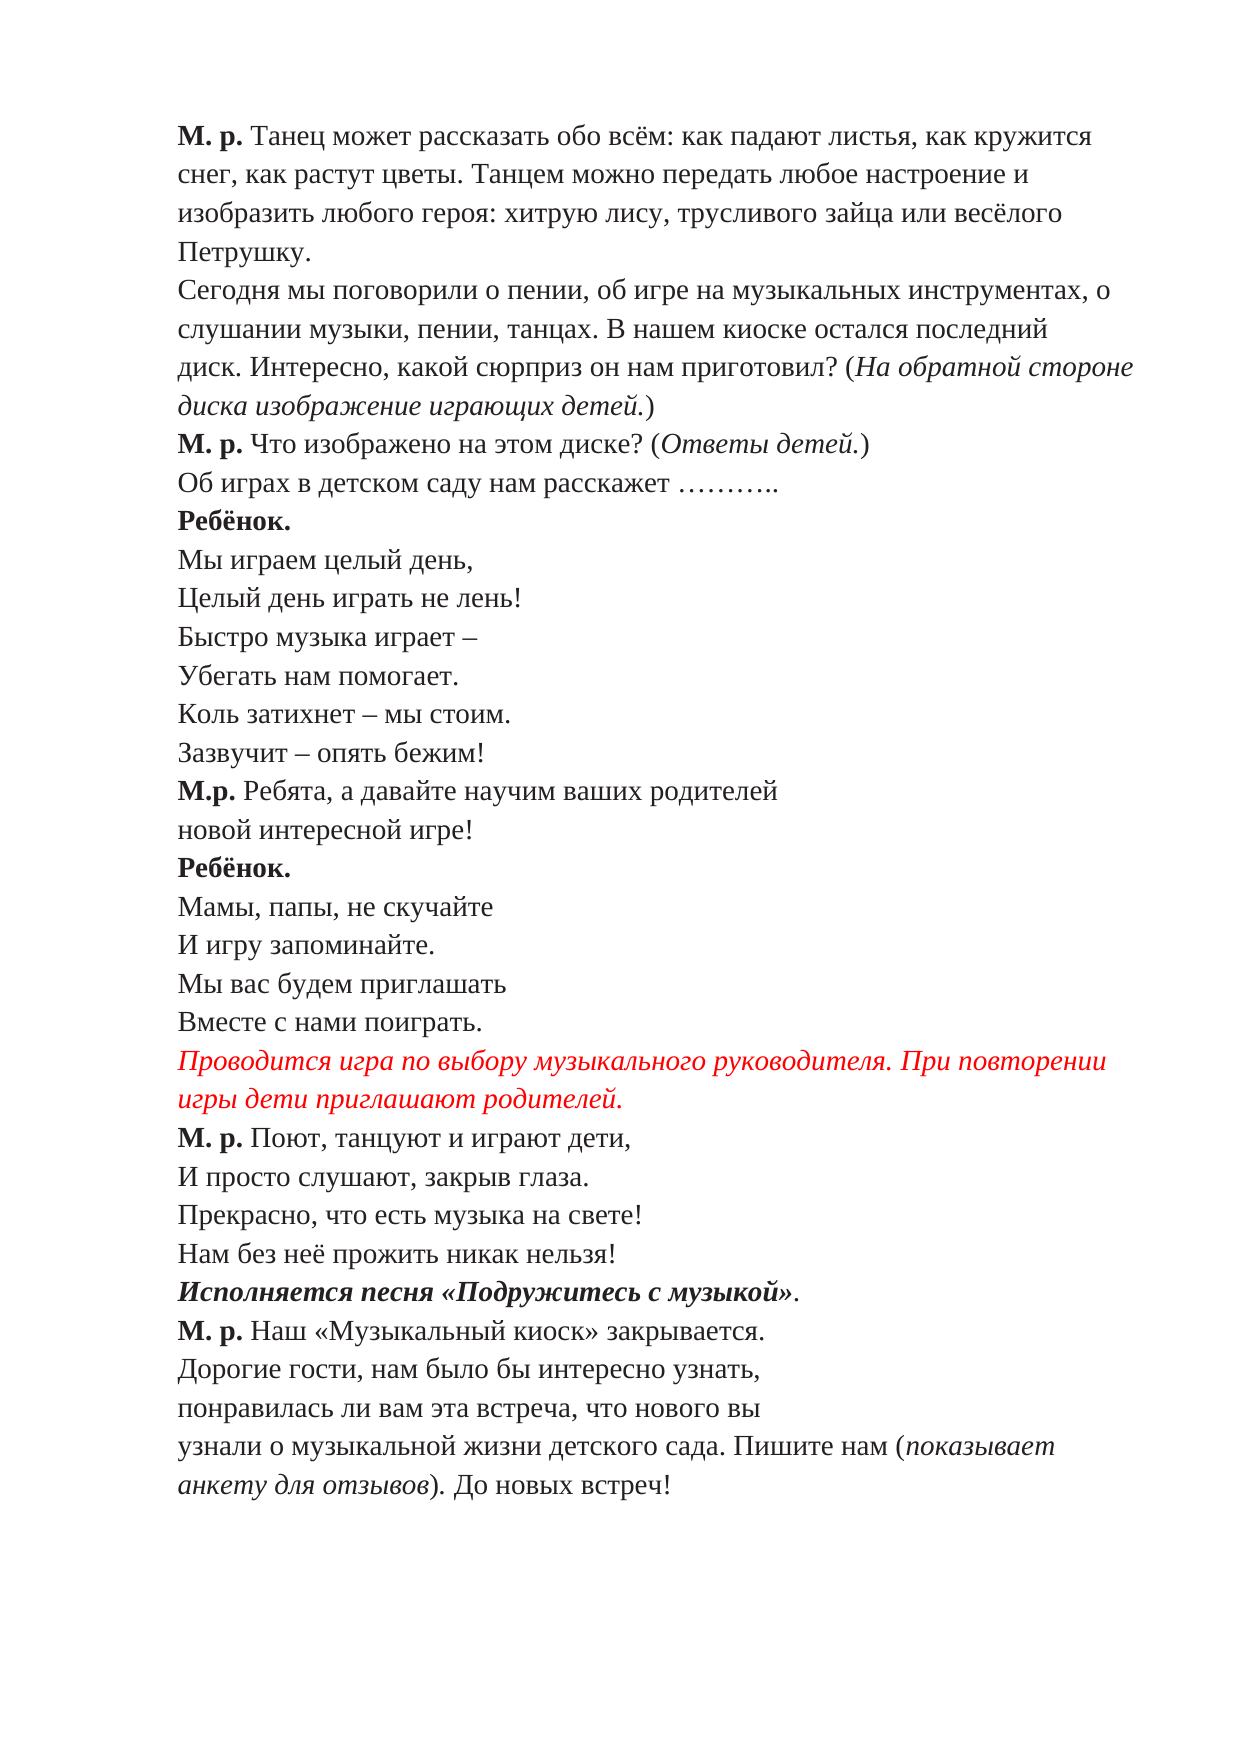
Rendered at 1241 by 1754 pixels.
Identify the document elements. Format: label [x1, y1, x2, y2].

text [177, 118, 1152, 1533]
